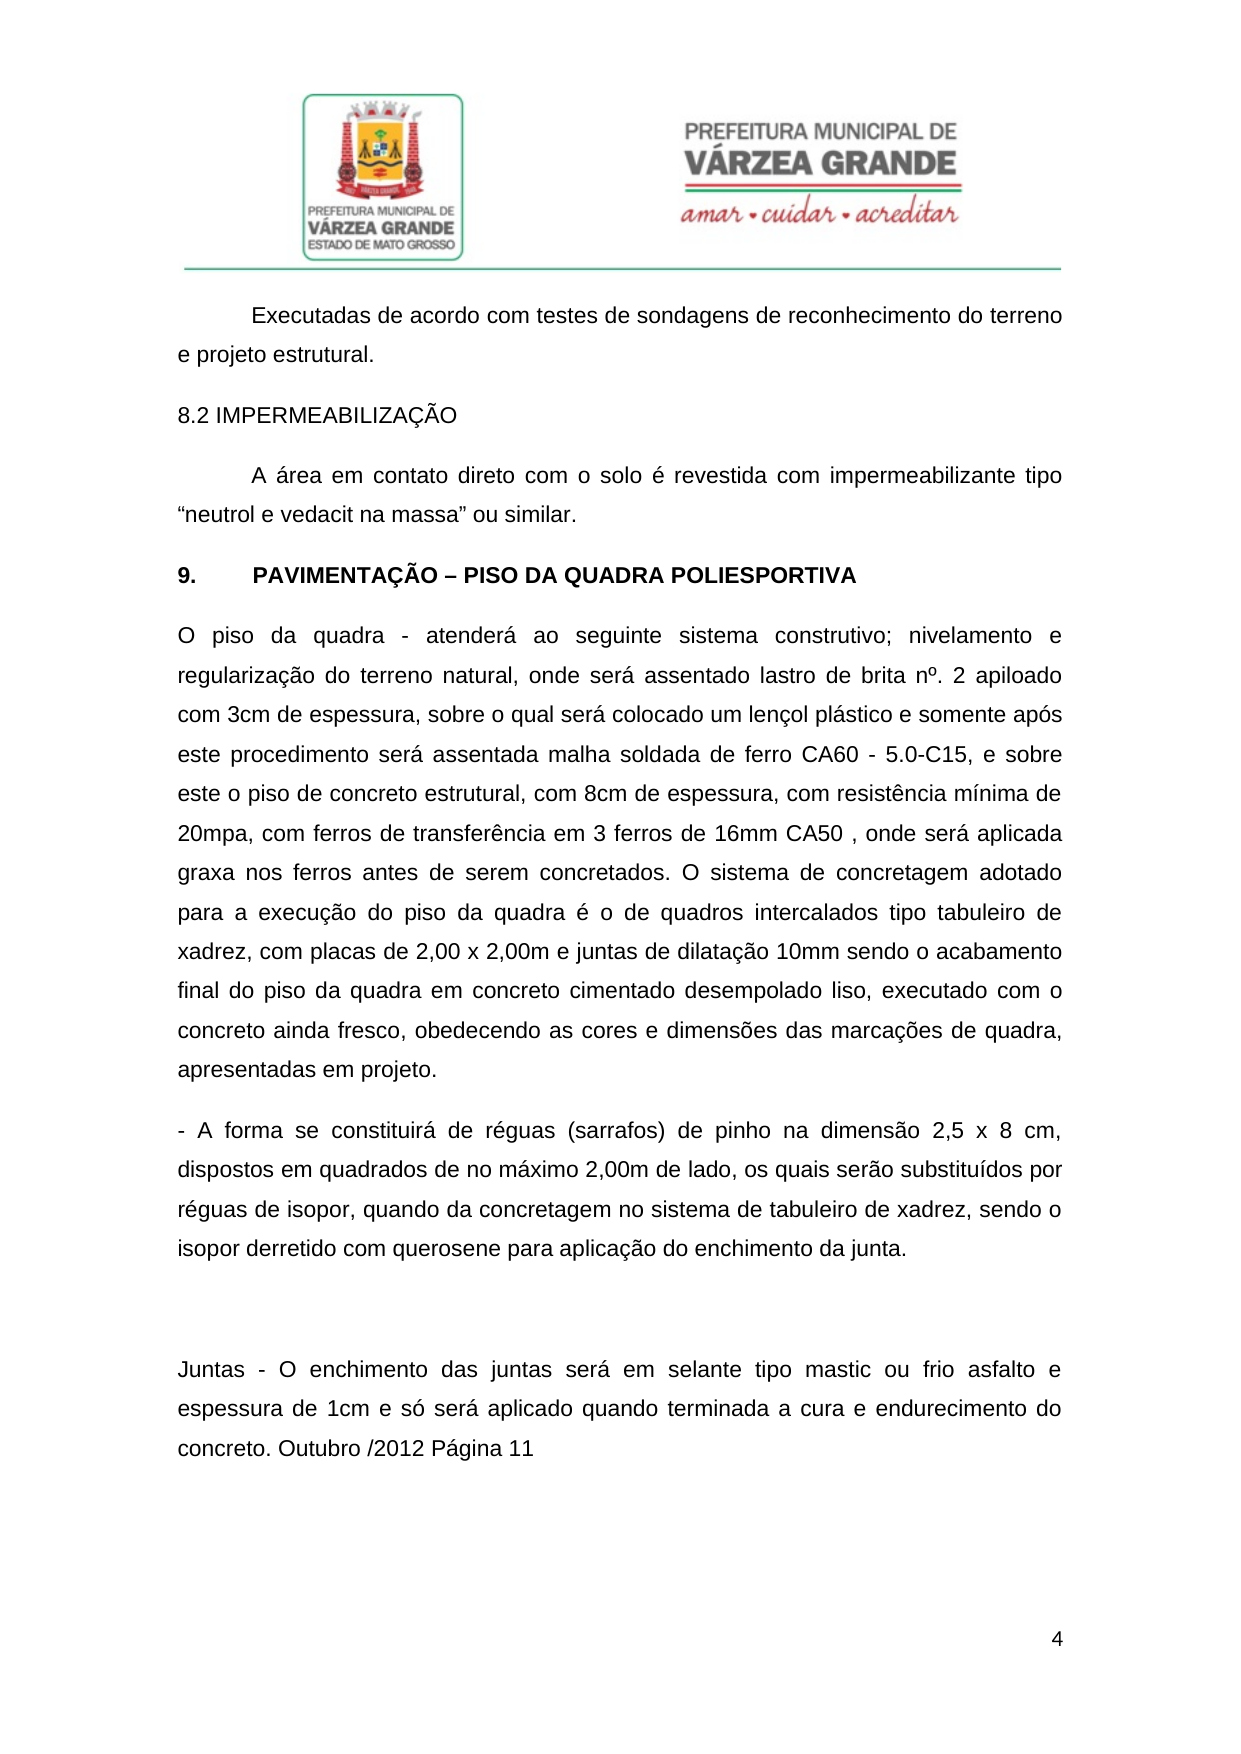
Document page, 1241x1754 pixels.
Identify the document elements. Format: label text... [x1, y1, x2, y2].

text Executadas de acordo com testes de sondagens de reconhecimento do terreno e projeto estrutural. [177, 302, 1063, 368]
list PAVIMENTAÇÃO – PISO DA QUADRA POLIESPORTIVA [177, 562, 1063, 588]
text A área em contato direto com o solo é revestida com impermeabilizante tipo “neutrol e vedacit na massa” ou similar. [177, 462, 1063, 528]
text O piso da quadra - atenderá ao seguinte sistema construtivo; nivelamento e regularização do terreno natural, onde será assentado lastro de brita nº. 2 apiloado com 3cm de espessura, sobre o qual será colocado um lençol plástico e somente após este procedimento será assentada malha soldada de ferro CA60 - 5.0-C15, e sobre este o piso de concreto estrutural, com 8cm de espessura, com resistência mínima de 20mpa, com ferros de transferência em 3 ferros de 16mm CA50 , onde será aplicada graxa nos ferros antes de serem concretados. O sistema de concretagem adotado para a execução do piso da quadra é o de quadros intercalados tipo tabuleiro de xadrez, com placas de 2,00 x 2,00m e juntas de dilatação 10mm sendo o acabamento final do piso da quadra em concreto cimentado desempolado liso, executado com o concreto ainda fresco, obedecendo as cores e dimensões das marcações de quadra, apresentadas em projeto. [177, 622, 1063, 1083]
text 8.2 IMPERMEABILIZAÇÃO [177, 402, 1063, 428]
text Juntas - O enchimento das juntas será em selante tipo mastic ou frio asfalto e espessura de 1cm e só será aplicado quando terminada a cura e endurecimento do concreto. Outubro /2012 Página 11 [177, 1356, 1063, 1461]
picture [179, 73, 1062, 274]
text - A forma se constituirá de réguas (sarrafos) de pinho na dimensão 2,5 x 8 cm, dispostos em quadrados de no máximo 2,00m de lado, os quais serão substituídos por réguas de isopor, quando da concretagem no sistema de tabuleiro de xadrez, sendo o isopor derretido com querosene para aplicação do enchimento da junta. [177, 1117, 1063, 1261]
